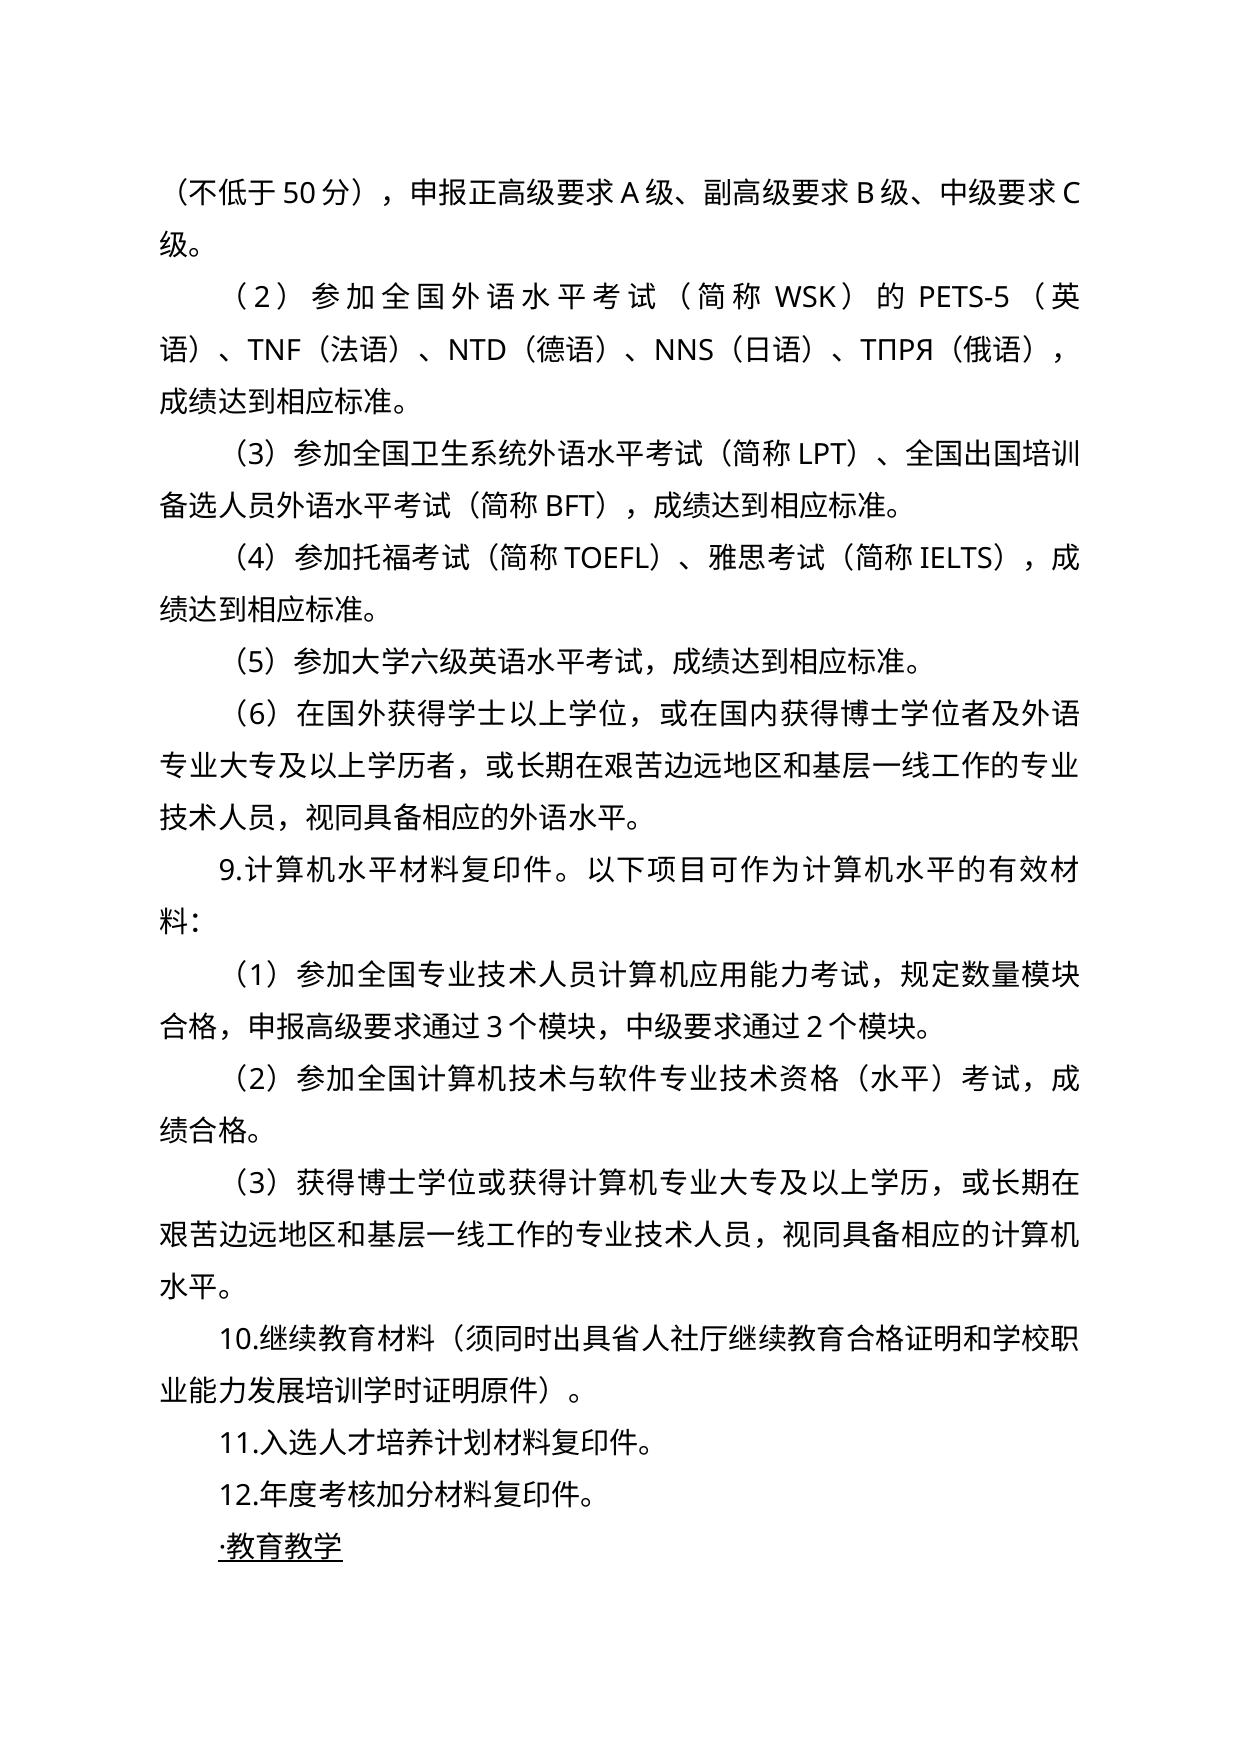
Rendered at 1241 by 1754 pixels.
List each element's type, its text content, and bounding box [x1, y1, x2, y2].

text （2）参加全国计算机技术与软件专业技术资格（水平）考试，成绩合格。 [159, 1047, 1081, 1152]
text （2）参加全国外语水平考试（简称WSK）的PETS-5（英语）、TNF（法语）、NTD（德语）、NNS（日语）、ТПРЯ（俄语），成绩达到相应标准。 [159, 266, 1081, 422]
text （3）参加全国卫生系统外语水平考试（简称LPT）、全国出国培训备选人员外语水平考试（简称BFT），成绩达到相应标准。 [159, 422, 1081, 527]
text 10.继续教育材料（须同时出具省人社厅继续教育合格证明和学校职业能力发展培训学时证明原件）。 [159, 1308, 1081, 1412]
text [159, 162, 1081, 266]
text （6）在国外获得学士以上学位，或在国内获得博士学位者及外语专业大专及以上学历者，或长期在艰苦边远地区和基层一线工作的专业技术人员，视同具备相应的外语水平。 [159, 683, 1081, 839]
text 9.计算机水平材料复印件。以下项目可作为计算机水平的有效材料： [159, 839, 1081, 943]
text 11.入选人才培养计划材料复印件。 [159, 1412, 1081, 1464]
text ·教育教学 [159, 1516, 1081, 1568]
text 12.年度考核加分材料复印件。 [159, 1464, 1081, 1516]
text （5）参加大学六级英语水平考试，成绩达到相应标准。 [159, 631, 1081, 683]
text （3）获得博士学位或获得计算机专业大专及以上学历，或长期在艰苦边远地区和基层一线工作的专业技术人员，视同具备相应的计算机水平。 [159, 1152, 1081, 1308]
text （4）参加托福考试（简称TOEFL）、雅思考试（简称IELTS），成绩达到相应标准。 [159, 527, 1081, 631]
text （1）参加全国专业技术人员计算机应用能力考试，规定数量模块合格，申报高级要求通过3个模块，中级要求通过2个模块。 [159, 943, 1081, 1047]
